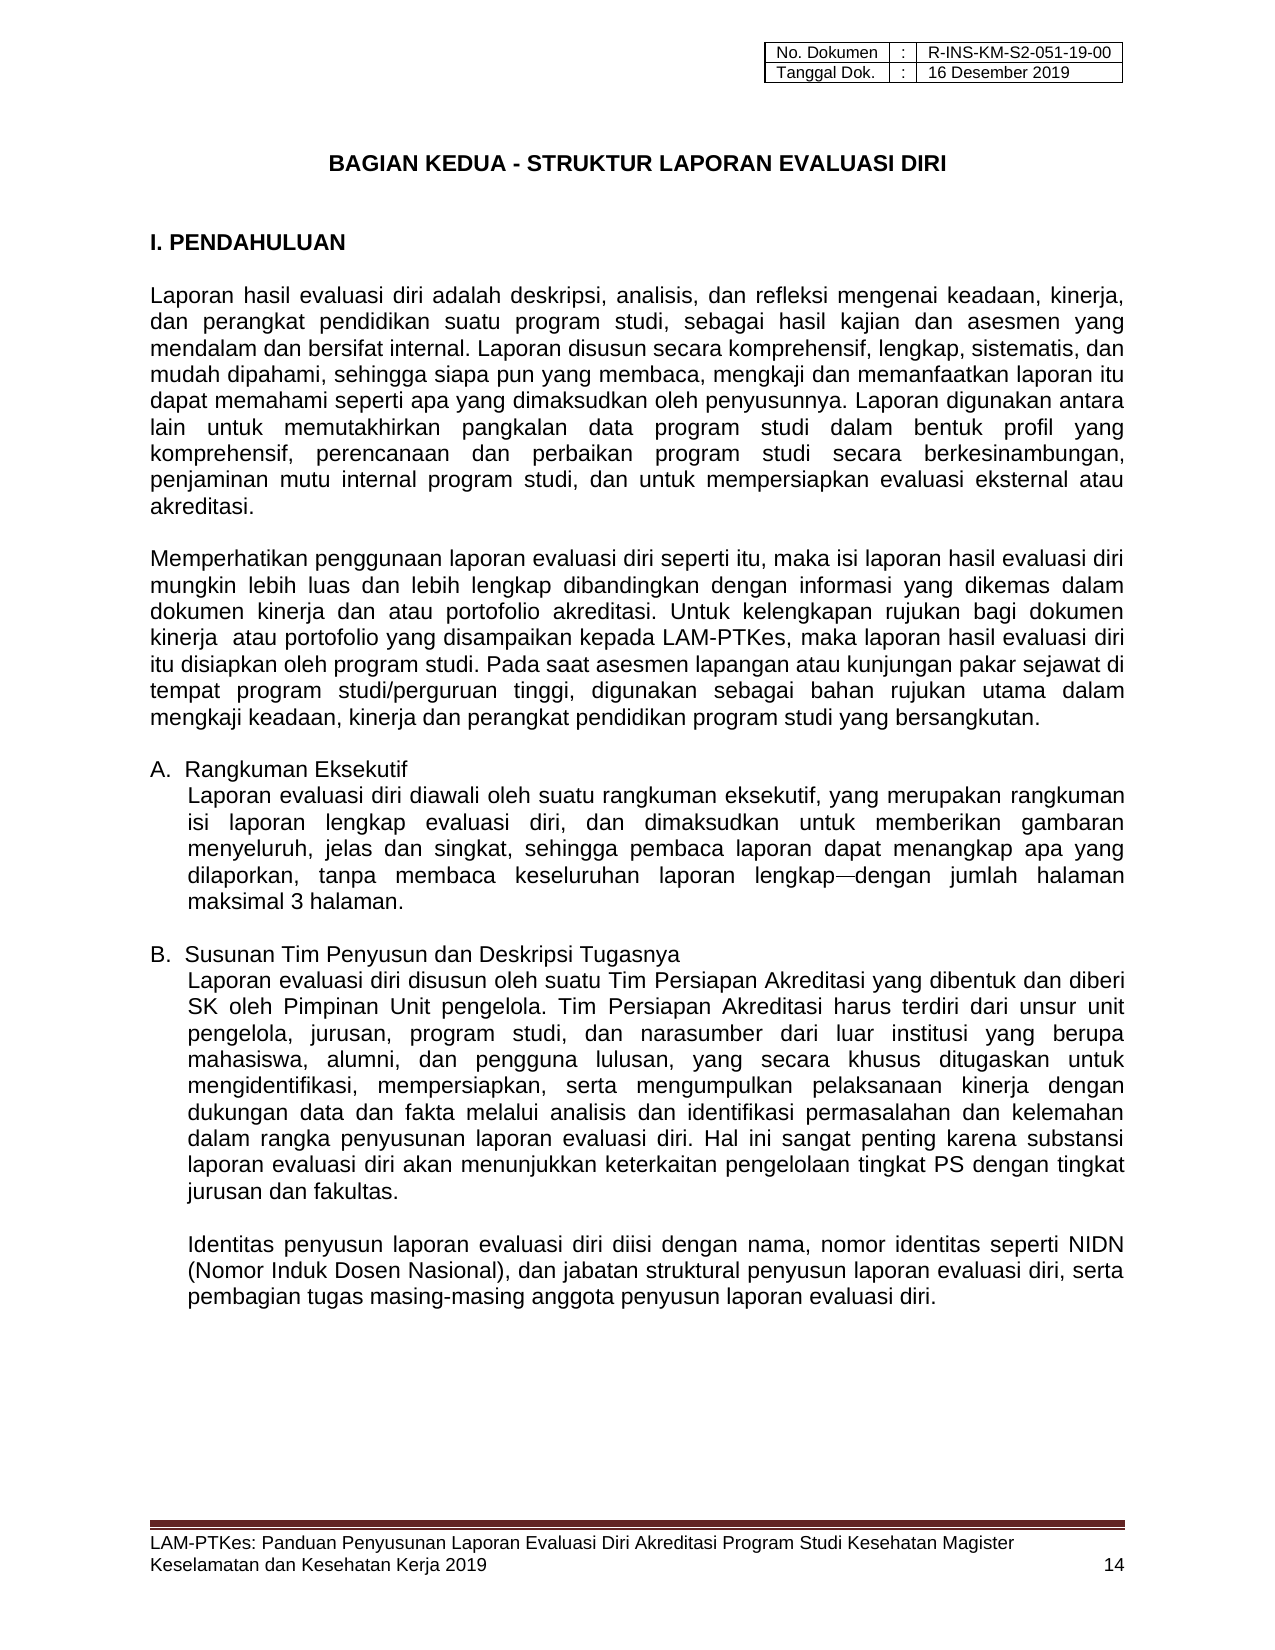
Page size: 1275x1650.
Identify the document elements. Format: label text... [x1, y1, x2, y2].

text Memperhatikan penggunaan laporan evaluasi diri seperti itu, maka isi laporan hasil evaluasi diri mungkin lebih luas dan lebih lengkap dibandingkan dengan informasi yang dikemas dalam dokumen kinerja dan atau portofolio akreditasi. Untuk kelengkapan rujukan bagi dokumen kinerja atau portofolio yang disampaikan kepada LAM-PTKes, maka laporan hasil evaluasi diri itu disiapkan oleh program studi. Pada saat asesmen lapangan atau kunjungan pakar sejawat di tempat program studi/perguruan tinggi, digunakan sebagai bahan rujukan utama dalam mengkaji keadaan, kinerja dan perangkat pendidikan program studi yang bersangkutan. [150, 545, 1125, 730]
text Laporan evaluasi diri disusun oleh suatu Tim Persiapan Akreditasi yang dibentuk dan diberi SK oleh Pimpinan Unit pengelola. Tim Persiapan Akreditasi harus terdiri dari unsur unit pengelola, jurusan, program studi, dan narasumber dari luar institusi yang berupa mahasiswa, alumni, dan pengguna lulusan, yang secara khusus ditugaskan untuk mengidentifikasi, mempersiapkan, serta mengumpulkan pelaksanaan kinerja dengan dukungan data dan fakta melalui analisis dan identifikasi permasalahan dan kelemahan dalam rangka penyusunan laporan evaluasi diri. Hal ini sangat penting karena substansi laporan evaluasi diri akan menunjukkan keterkaitan pengelolaan tingkat PS dengan tingkat jurusan dan fakultas. [187, 967, 1125, 1204]
subtitle B. Susunan Tim Penyusun dan Deskripsi Tugasnya [150, 941, 1125, 967]
subtitle A. Rangkuman Eksekutif [150, 756, 1125, 782]
text Laporan evaluasi diri diawali oleh suatu rangkuman eksekutif, yang merupakan rangkuman isi laporan lengkap evaluasi diri, dan dimaksudkan untuk memberikan gambaran menyeluruh, jelas dan singkat, sehingga pembaca laporan dapat menangkap apa yang dilaporkan, tanpa membaca keseluruhan laporan lengkap dengan jumlah halaman maksimal 3 halaman. [187, 782, 1125, 914]
text Laporan hasil evaluasi diri adalah deskripsi, analisis, dan refleksi mengenai keadaan, kinerja, dan perangkat pendidikan suatu program studi, sebagai hasil kajian dan asesmen yang mendalam dan bersifat internal. Laporan disusun secara komprehensif, lengkap, sistematis, dan mudah dipahami, sehingga siapa pun yang membaca, mengkaji dan memanfaatkan laporan itu dapat memahami seperti apa yang dimaksudkan oleh penyusunnya. Laporan digunakan antara lain untuk memutakhirkan pangkalan data program studi dalam bentuk profil yang komprehensif, perencanaan dan perbaikan program studi secara berkesinambungan, penjaminan mutu internal program studi, dan untuk mempersiapkan evaluasi eksternal atau akreditasi. [150, 282, 1125, 519]
subtitle I. PENDAHULUAN [150, 229, 1125, 255]
subtitle BAGIAN KEDUA - STRUKTUR LAPORAN EVALUASI DIRI [150, 150, 1125, 176]
text Identitas penyusun laporan evaluasi diri diisi dengan nama, nomor identitas seperti NIDN (Nomor Induk Dosen Nasional), dan jabatan struktural penyusun laporan evaluasi diri, serta pembagian tugas masing-masing anggota penyusun laporan evaluasi diri. [187, 1231, 1125, 1309]
